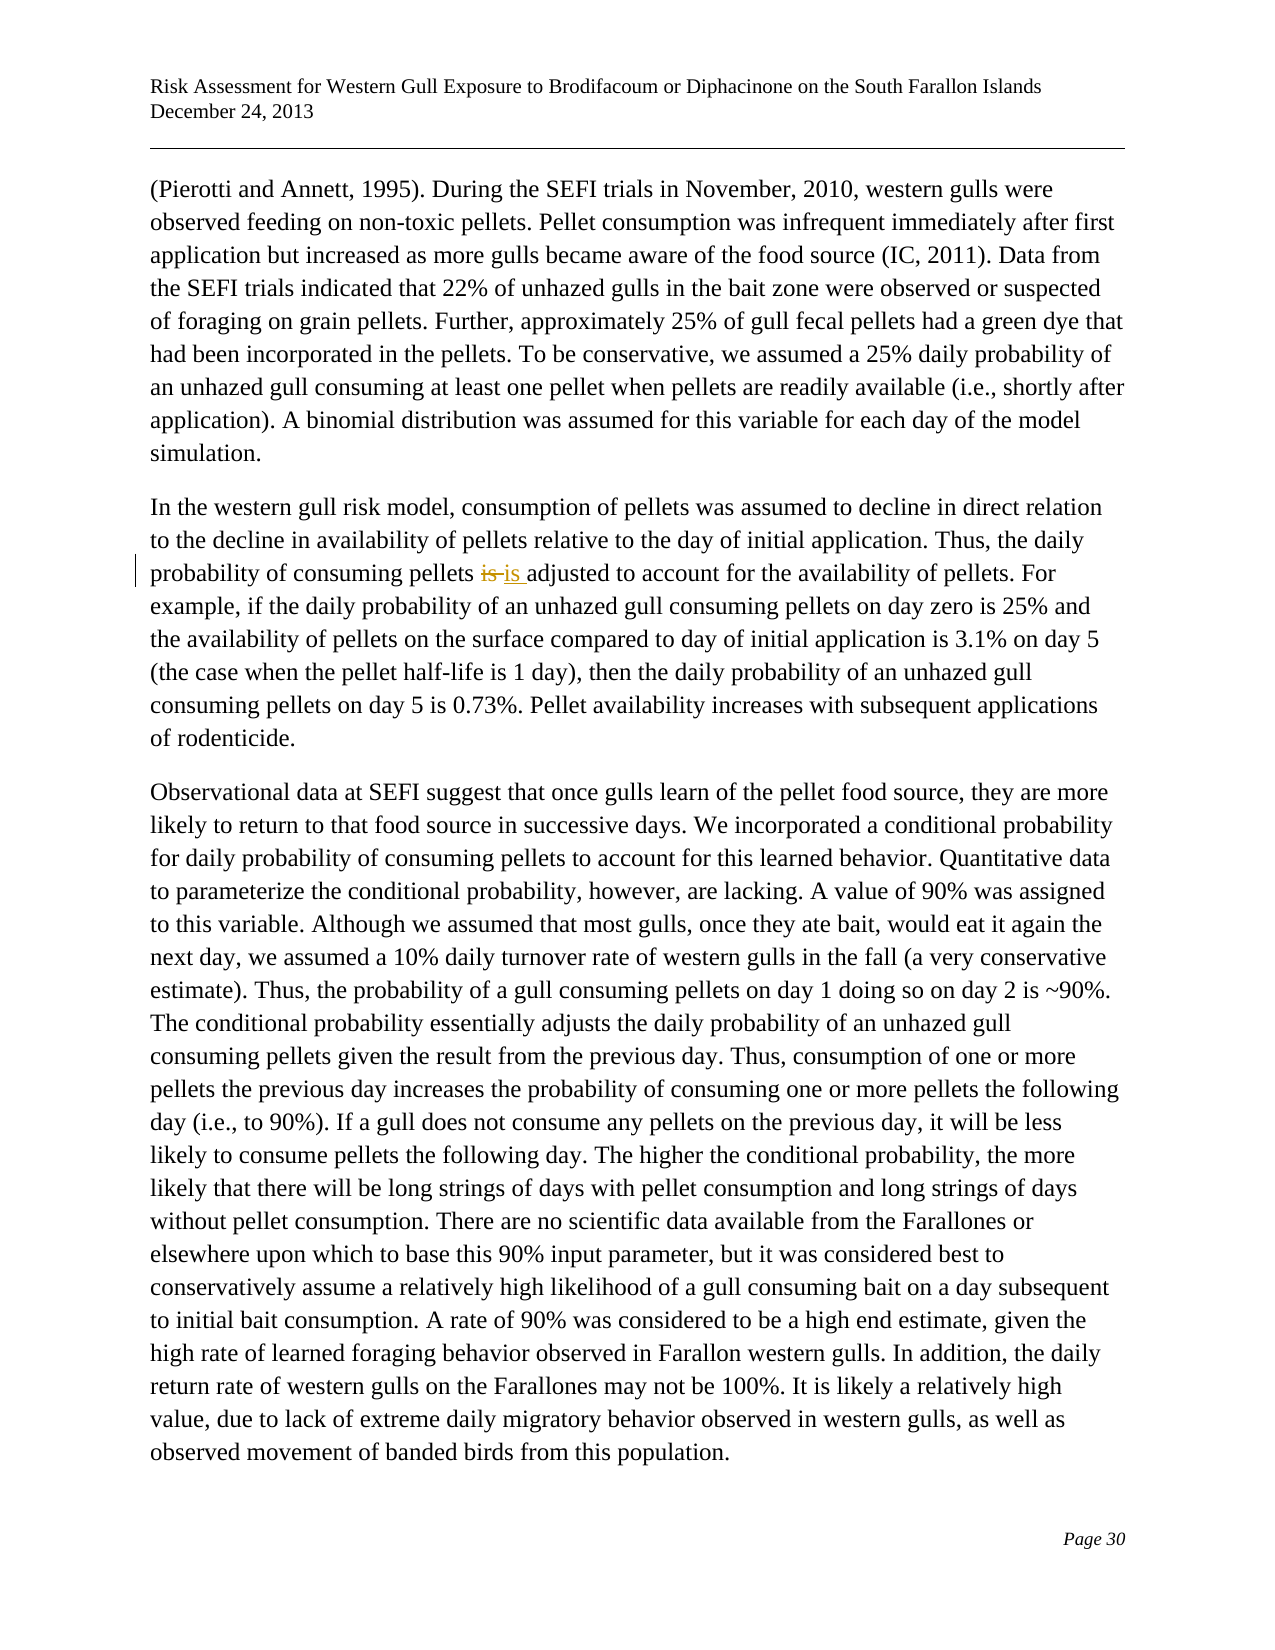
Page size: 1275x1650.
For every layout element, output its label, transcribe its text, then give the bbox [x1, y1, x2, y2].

text Observational data at SEFI suggest that once gulls learn of the pellet food source, they are more likely to return to that food source in successive days. We incorporated a conditional probability for daily probability of consuming pellets to account for this learned behavior. Quantitative data to parameterize the conditional probability, however, are lacking. A value of 90% was assigned to this variable. Although we assumed that most gulls, once they ate bait, would eat it again the next day, we assumed a 10% daily turnover rate of western gulls in the fall (a very conservative estimate). Thus, the probability of a gull consuming pellets on day 1 doing so on day 2 is ~90%. The conditional probability essentially adjusts the daily probability of an unhazed gull consuming pellets given the result from the previous day. Thus, consumption of one or more pellets the previous day increases the probability of consuming one or more pellets the following day (i.e., to 90%). If a gull does not consume any pellets on the previous day, it will be less likely to consume pellets the following day. The higher the conditional probability, the more likely that there will be long strings of days with pellet consumption and long strings of days without pellet consumption. There are no scientific data available from the Farallones or elsewhere upon which to base this 90% input parameter, but it was considered best to conservatively assume a relatively high likelihood of a gull consuming bait on a day subsequent to initial bait consumption. A rate of 90% was considered to be a high end estimate, given the high rate of learned foraging behavior observed in Farallon western gulls. In addition, the daily return rate of western gulls on the Farallones may not be 100%. It is likely a relatively high value, due to lack of extreme daily migratory behavior observed in western gulls, as well as observed movement of banded birds from this population. [150, 777, 1125, 1466]
text In the western gull risk model, consumption of pellets was assumed to decline in direct relation to the decline in availability of pellets relative to the day of initial application. Thus, the daily probability of consuming pellets adjusted to account for the availability of pellets. For example, if the daily probability of an unhazed gull consuming pellets on day zero is 25% and the availability of pellets on the surface compared to day of initial application is 3.1% on day 5 (the case when the pellet half-life is 1 day), then the daily probability of an unhazed gull consuming pellets on day 5 is 0.73%. Pellet availability increases with subsequent applications of rodenticide. [150, 492, 1125, 752]
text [150, 174, 1125, 467]
